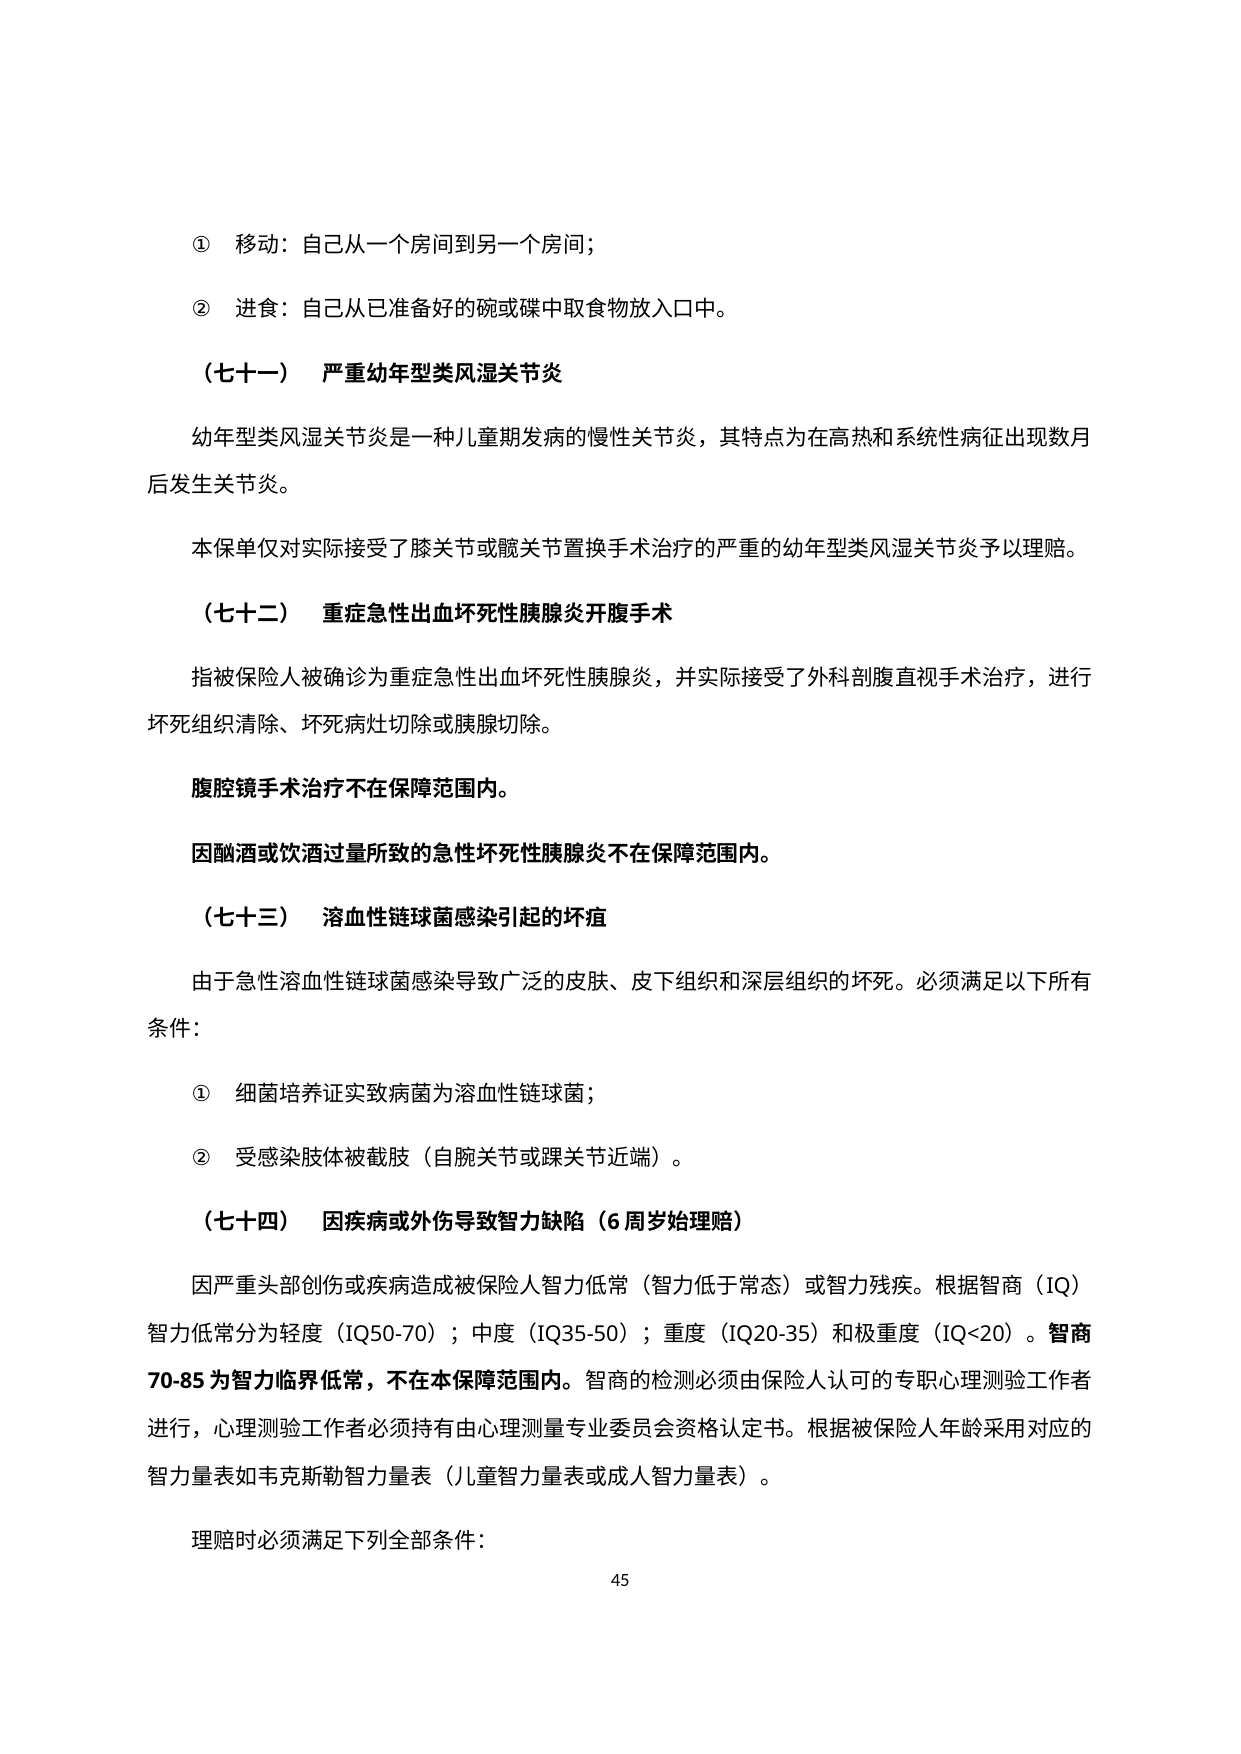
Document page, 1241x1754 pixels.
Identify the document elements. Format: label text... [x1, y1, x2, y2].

text 幼年型类风湿关节炎是一种儿童期发病的慢性关节炎，其特点为在高热和系统性病征出现数月后发生关节炎。 [148, 420, 1093, 499]
text 本保单仅对实际接受了膝关节或髋关节置换手术治疗的严重的幼年型类风湿关节炎予以理赔。 [148, 531, 1093, 563]
text 指被保险人被确诊为重症急性出血坏死性胰腺炎，并实际接受了外科剖腹直视手术治疗，进行坏死组织清除、坏死病灶切除或胰腺切除。 [148, 660, 1093, 739]
list 进食：自己从已准备好的碗或碟中取食物放入口中。 [148, 291, 1093, 323]
list 重症急性出血坏死性胰腺炎开腹手术 [148, 596, 1093, 627]
list 严重幼年型类风湿关节炎 [148, 356, 1093, 387]
list 溶血性链球菌感染引起的坏疽 [148, 900, 1093, 931]
list 因疾病或外伤导致智力缺陷（6周岁始理赔） [148, 1204, 1093, 1236]
list 腹腔镜手术治疗不在保障范围内。 [148, 771, 1093, 803]
list 理赔时必须满足下列全部条件： [148, 1523, 1093, 1554]
list 移动：自己从一个房间到另一个房间； [148, 227, 1093, 259]
list 由于急性溶血性链球菌感染导致广泛的皮肤、皮下组织和深层组织的坏死。必须满足以下所有条件： [148, 964, 1093, 1043]
list 因酗酒或饮酒过量所致的急性坏死性胰腺炎不在保障范围内。 [148, 836, 1093, 867]
list 因严重头部创伤或疾病造成被保险人智力低常（智力低于常态）或智力残疾。根据智商（IQ）智力低常分为轻度（IQ50-70）；中度（IQ35-50）；重度（IQ20-35）和极重度（IQ<20）。智商70-85为智力临界低常，不在本保障范围内。智商的检测必须由保险人认可的专职心理测验工作者进行，心理测验工作者必须持有由心理测量专业委员会资格认定书。根据被保险人年龄采用对应的智力量表如韦克斯勒智力量表（儿童智力量表或成人智力量表）。 [148, 1268, 1093, 1490]
list 细菌培养证实致病菌为溶血性链球菌； [148, 1076, 1093, 1107]
list 受感染肢体被截肢（自腕关节或踝关节近端）。 [148, 1140, 1093, 1172]
